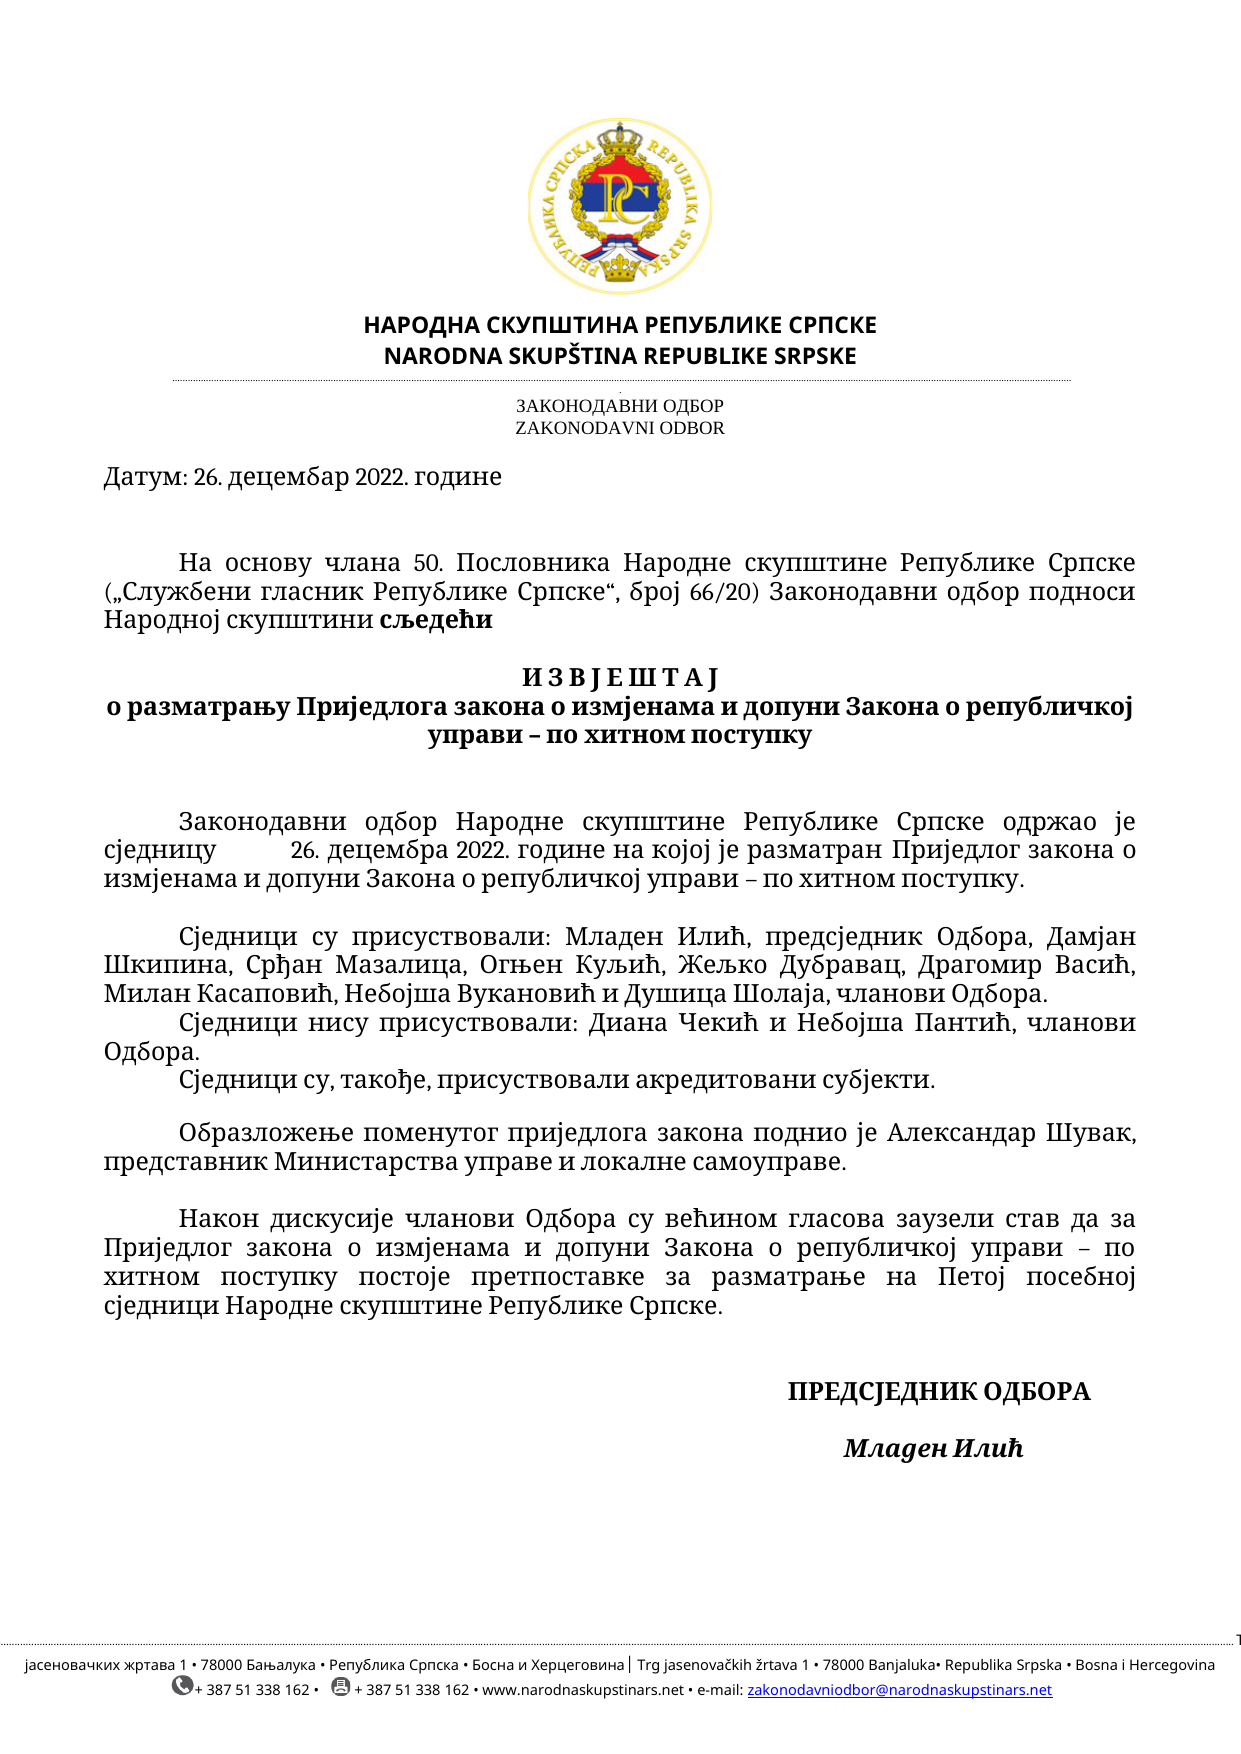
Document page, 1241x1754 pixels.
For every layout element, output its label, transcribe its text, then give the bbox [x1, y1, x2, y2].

text Сједници нису присуствовали: Диана Чекић и Небојша Пантић, чланови Одбора. [103, 1009, 1137, 1066]
text И З В Ј Е Ш Т А Ј [103, 664, 1137, 692]
text ПРЕДСЈЕДНИК ОДБОРА [103, 1378, 1137, 1407]
text Сједници су, такође, присуствовали акредитовани субјекти. [103, 1066, 1137, 1095]
text Законодавни одбор Народне скупштине Републике Српске одржао је сједницу 26. децембра 2022. године на којој је разматран Приједлог закона о измјенама и допуни Закона о републичкој управи – по хитном поступку. [103, 807, 1137, 894]
text Сједници су присуствовали: Младен Илић, предсједник Одбора, Дамјан Шкипина, Срђан Мазалица, Огњен Куљић, Жељко Дубравац, Драгомир Васић, Милан Касаповић, Небојша Вукановић и Душица Шолаја, чланови Одбора. [103, 922, 1137, 1009]
text о разматрању Приједлога закона о измјенама и допуни Закона о републичкој управи – по хитном поступку [103, 692, 1137, 750]
text Младен Илић [103, 1435, 1137, 1464]
text Након дискусије чланови Одбора су већином гласова заузели став да за Приједлог закона о измјенама и допуни Закона о републичкој управи – по хитном поступку постоје претпоставке за разматрање на Петој посебној сједници Народне скупштине Републике Српске. [103, 1205, 1137, 1320]
text На основу члана 50. Пословника Народне скупштине Републике Српске („Службени гласник Републике Српске“, број 66/20) Законодавни одбор подноси Народној скупштини сљедећи [103, 549, 1137, 635]
text Образложење поменутог приједлога закона поднио је Александар Шувак, представник Министарства управе и локалне самоуправе. [103, 1119, 1137, 1177]
text Датум: 26. децембар 2022. године [103, 462, 1137, 491]
